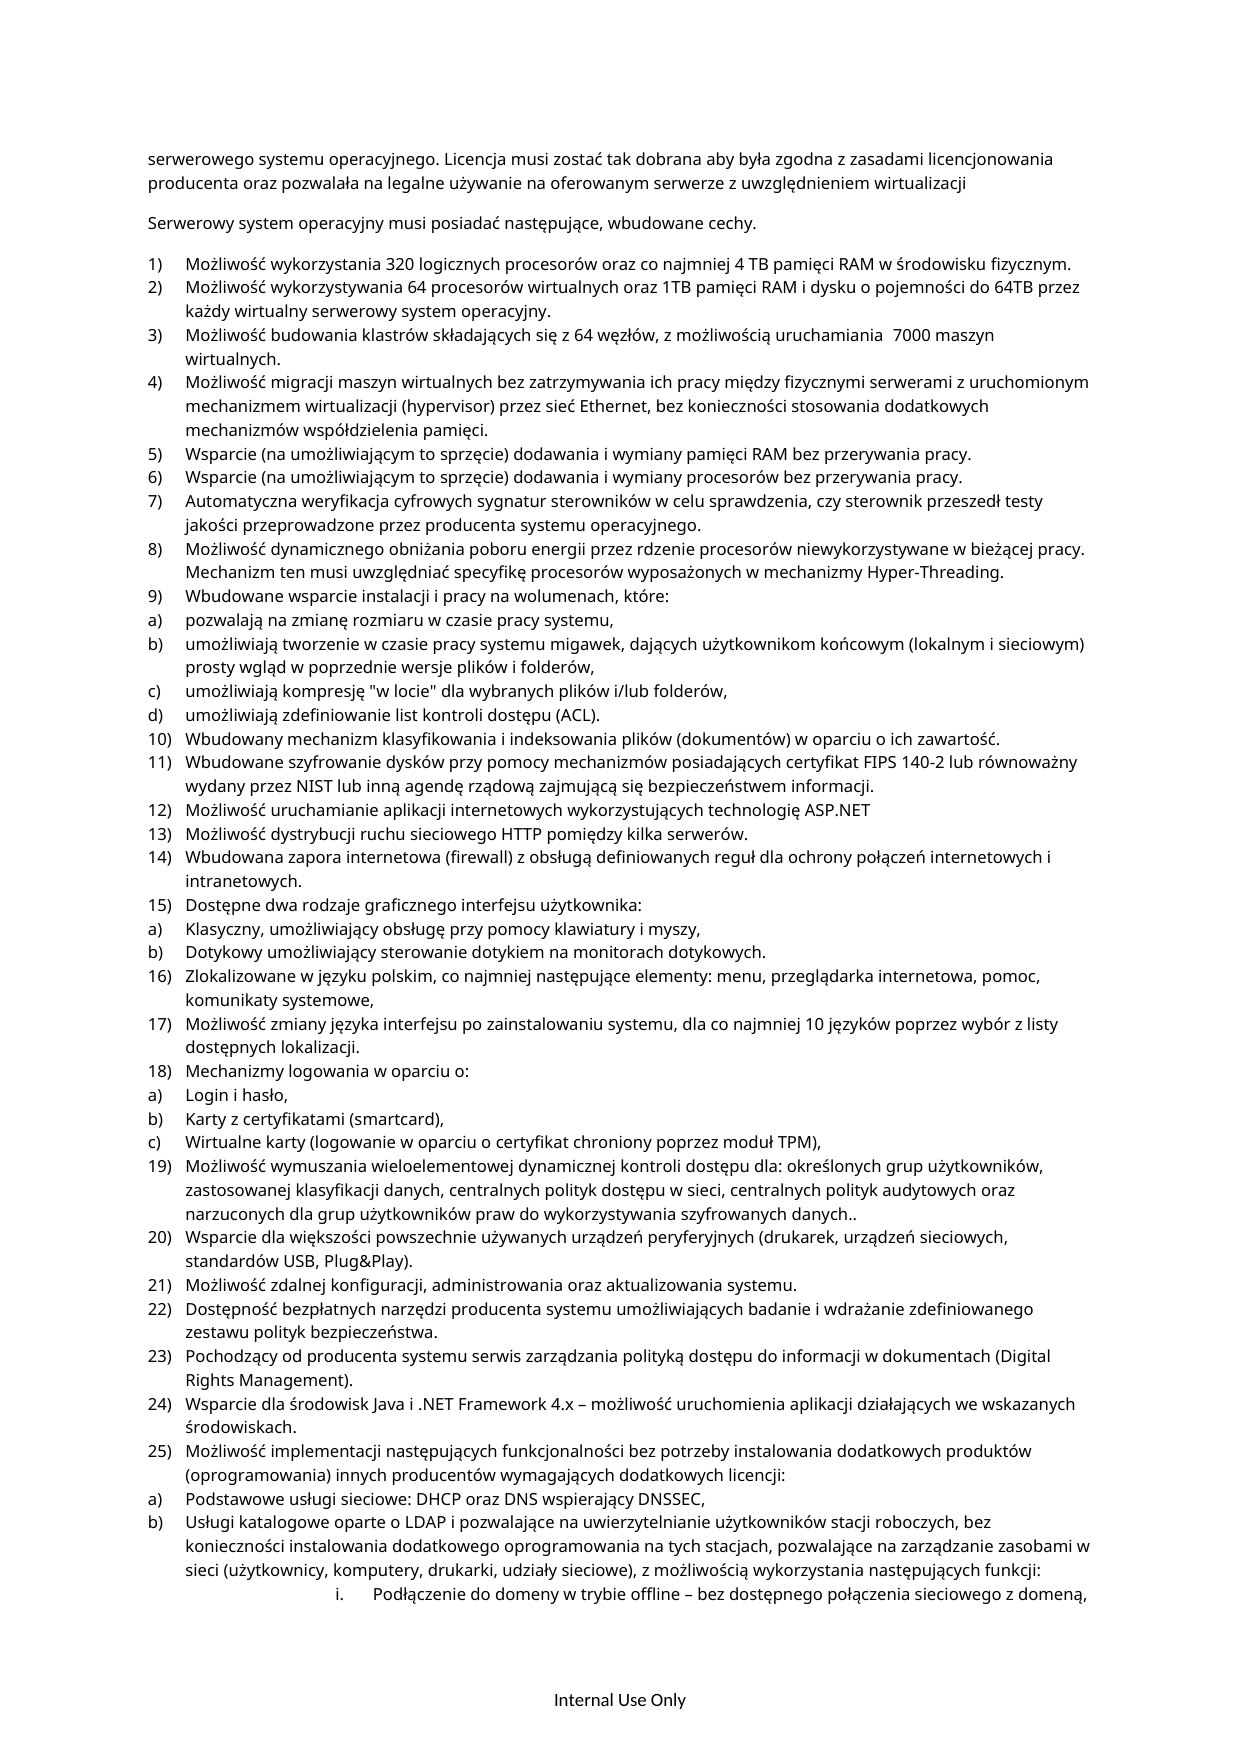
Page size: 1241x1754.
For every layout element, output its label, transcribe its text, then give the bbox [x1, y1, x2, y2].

list Możliwość budowania klastrów składających się z 64 węzłów, z możliwością uruchamiania 7000 maszyn wirtualnych. [148, 323, 1093, 370]
list Możliwość migracji maszyn wirtualnych bez zatrzymywania ich pracy między fizycznymi serwerami z uruchomionym mechanizmem wirtualizacji (hypervisor) przez sieć Ethernet, bez konieczności stosowania dodatkowych mechanizmów współdzielenia pamięci. [148, 371, 1093, 441]
list pozwalają na zmianę rozmiaru w czasie pracy systemu, [148, 608, 1093, 631]
list Możliwość implementacji następujących funkcjonalności bez potrzeby instalowania dodatkowych produktów (oprogramowania) innych producentów wymagających dodatkowych licencji: [148, 1440, 1093, 1486]
list Usługi katalogowe oparte o LDAP i pozwalające na uwierzytelnianie użytkowników stacji roboczych, bez konieczności instalowania dodatkowego oprogramowania na tych stacjach, pozwalające na zarządzanie zasobami w sieci (użytkownicy, komputery, drukarki, udziały sieciowe), z możliwością wykorzystania następujących funkcji: [148, 1511, 1093, 1581]
list umożliwiają zdefiniowanie list kontroli dostępu (ACL). [148, 703, 1093, 726]
list Zlokalizowane w języku polskim, co najmniej następujące elementy: menu, przeglądarka internetowa, pomoc, komunikaty systemowe, [148, 965, 1093, 1011]
list Możliwość wykorzystywania 64 procesorów wirtualnych oraz 1TB pamięci RAM i dysku o pojemności do 64TB przez każdy wirtualny serwerowy system operacyjny. [148, 276, 1093, 322]
list Wbudowane szyfrowanie dysków przy pomocy mechanizmów posiadających certyfikat FIPS 140-2 lub równoważny wydany przez NIST lub inną agendę rządową zajmującą się bezpieczeństwem informacji. [148, 751, 1093, 797]
list Wsparcie (na umożliwiającym to sprzęcie) dodawania i wymiany procesorów bez przerywania pracy. [148, 466, 1093, 489]
list Mechanizmy logowania w oparciu o: [148, 1060, 1093, 1082]
list Wirtualne karty (logowanie w oparciu o certyfikat chroniony poprzez moduł TPM), [148, 1131, 1093, 1154]
list Podłączenie do domeny w trybie offline – bez dostępnego połączenia sieciowego z domeną, [335, 1582, 1093, 1605]
list Dostępność bezpłatnych narzędzi producenta systemu umożliwiających badanie i wdrażanie zdefiniowanego zestawu polityk bezpieczeństwa. [148, 1297, 1093, 1344]
list Wbudowany mechanizm klasyfikowania i indeksowania plików (dokumentów) w oparciu o ich zawartość. [148, 727, 1093, 750]
list Podstawowe usługi sieciowe: DHCP oraz DNS wspierający DNSSEC, [148, 1487, 1093, 1510]
list Pochodzący od producenta systemu serwis zarządzania polityką dostępu do informacji w dokumentach (Digital Rights Management). [148, 1345, 1093, 1391]
list Klasyczny, umożliwiający obsługę przy pomocy klawiatury i myszy, [148, 917, 1093, 940]
list Możliwość uruchamianie aplikacji internetowych wykorzystujących technologię ASP.NET [148, 798, 1093, 821]
list Karty z certyfikatami (smartcard), [148, 1107, 1093, 1130]
list Możliwość zdalnej konfiguracji, administrowania oraz aktualizowania systemu. [148, 1273, 1093, 1296]
list Dostępne dwa rodzaje graficznego interfejsu użytkownika: [148, 893, 1093, 916]
list Możliwość wymuszania wieloelementowej dynamicznej kontroli dostępu dla: określonych grup użytkowników, zastosowanej klasyfikacji danych, centralnych polityk dostępu w sieci, centralnych polityk audytowych oraz narzuconych dla grup użytkowników praw do wykorzystywania szyfrowanych danych.. [148, 1155, 1093, 1225]
text Serwerowy system operacyjny musi posiadać następujące, wbudowane cechy. [148, 212, 1093, 234]
list umożliwiają tworzenie w czasie pracy systemu migawek, dających użytkownikom końcowym (lokalnym i sieciowym) prosty wgląd w poprzednie wersje plików i folderów, [148, 632, 1093, 679]
list Wsparcie dla większości powszechnie używanych urządzeń peryferyjnych (drukarek, urządzeń sieciowych, standardów USB, Plug&Play). [148, 1226, 1093, 1272]
list Wbudowana zapora internetowa (firewall) z obsługą definiowanych reguł dla ochrony połączeń internetowych i intranetowych. [148, 846, 1093, 892]
list Możliwość dynamicznego obniżania poboru energii przez rdzenie procesorów niewykorzystywane w bieżącej pracy. Mechanizm ten musi uwzględniać specyfikę procesorów wyposażonych w mechanizmy Hyper-Threading. [148, 537, 1093, 584]
list Możliwość dystrybucji ruchu sieciowego HTTP pomiędzy kilka serwerów. [148, 822, 1093, 845]
list Możliwość wykorzystania 320 logicznych procesorów oraz co najmniej 4 TB pamięci RAM w środowisku fizycznym. [148, 252, 1093, 275]
list Możliwość zmiany języka interfejsu po zainstalowaniu systemu, dla co najmniej 10 języków poprzez wybór z listy dostępnych lokalizacji. [148, 1012, 1093, 1059]
list umożliwiają kompresję "w locie" dla wybranych plików i/lub folderów, [148, 680, 1093, 702]
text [148, 148, 1093, 194]
list Login i hasło, [148, 1083, 1093, 1106]
list Wsparcie dla środowisk Java i .NET Framework 4.x – możliwość uruchomienia aplikacji działających we wskazanych środowiskach. [148, 1392, 1093, 1439]
list Wsparcie (na umożliwiającym to sprzęcie) dodawania i wymiany pamięci RAM bez przerywania pracy. [148, 442, 1093, 465]
list Automatyczna weryfikacja cyfrowych sygnatur sterowników w celu sprawdzenia, czy sterownik przeszedł testy jakości przeprowadzone przez producenta systemu operacyjnego. [148, 490, 1093, 536]
list Wbudowane wsparcie instalacji i pracy na wolumenach, które: [148, 585, 1093, 607]
list Dotykowy umożliwiający sterowanie dotykiem na monitorach dotykowych. [148, 941, 1093, 964]
